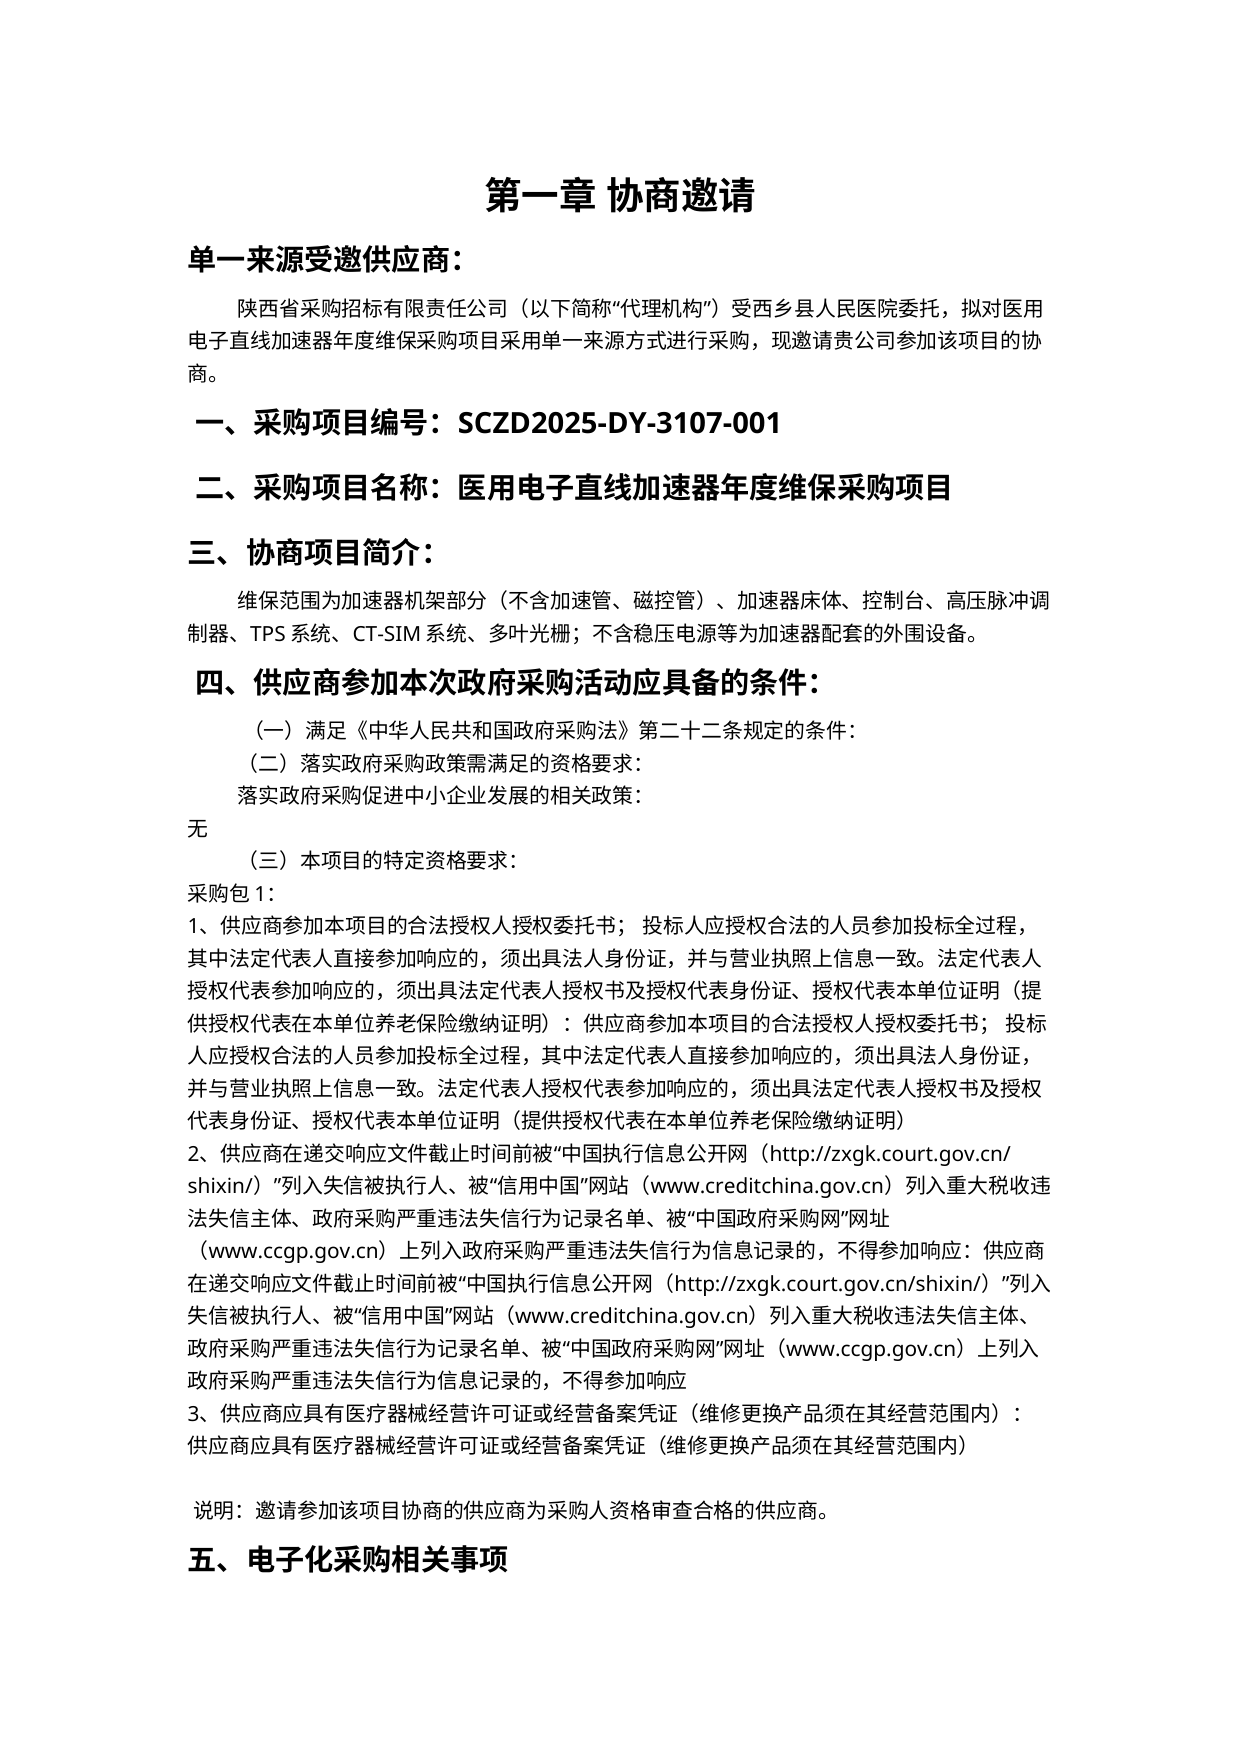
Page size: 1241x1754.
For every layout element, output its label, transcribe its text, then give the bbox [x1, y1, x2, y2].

text 落实政府采购促进中小企业发展的相关政策： [187, 779, 1053, 812]
text 五、电子化采购相关事项 [187, 1527, 1053, 1592]
text 陕西省采购招标有限责任公司（以下简称“代理机构”）受西乡县人民医院委托，拟对医用电子直线加速器年度维保采购项目采用单一来源方式进行采购，现邀请贵公司参加该项目的协商。 [187, 292, 1053, 389]
text 二、采购项目名称：医用电子直线加速器年度维保采购项目 [187, 454, 1053, 519]
text 2、供应商在递交响应文件截止时间前被“中国执行信息公开网（http://zxgk.court.gov.cn/shixin/）”列入失信被执行人、被“信用中国”网站（www.creditchina.gov.cn）列入重大税收违法失信主体、政府采购严重违法失信行为记录名单、被“中国政府采购网”网址（www.ccgp.gov.cn）上列入政府采购严重违法失信行为信息记录的，不得参加响应：供应商在递交响应文件截止时间前被“中国执行信息公开网（http://zxgk.court.gov.cn/shixin/）”列入失信被执行人、被“信用中国”网站（www.creditchina.gov.cn）列入重大税收违法失信主体、政府采购严重违法失信行为记录名单、被“中国政府采购网”网址（www.ccgp.gov.cn）上列入政府采购严重违法失信行为信息记录的，不得参加响应 [187, 1137, 1053, 1397]
text 单一来源受邀供应商： [187, 227, 1053, 292]
text 一、采购项目编号：SCZD2025-DY-3107-001 [187, 389, 1053, 454]
text （二）落实政府采购政策需满足的资格要求： [187, 747, 1053, 779]
text 维保范围为加速器机架部分（不含加速管、磁控管）、加速器床体、控制台、高压脉冲调制器、TPS系统、CT-SIM系统、多叶光栅；不含稳压电源等为加速器配套的外围设备。 [187, 584, 1053, 649]
text 3、供应商应具有医疗器械经营许可证或经营备案凭证（维修更换产品须在其经营范围内）：供应商应具有医疗器械经营许可证或经营备案凭证（维修更换产品须在其经营范围内） [187, 1397, 1053, 1462]
text （三）本项目的特定资格要求： [187, 844, 1053, 877]
text 三、协商项目简介： [187, 519, 1053, 584]
text 四、供应商参加本次政府采购活动应具备的条件： [187, 649, 1053, 714]
text 1、供应商参加本项目的合法授权人授权委托书； 投标人应授权合法的人员参加投标全过程，其中法定代表人直接参加响应的，须出具法人身份证，并与营业执照上信息一致。法定代表人授权代表参加响应的，须出具法定代表人授权书及授权代表身份证、授权代表本单位证明（提供授权代表在本单位养老保险缴纳证明）：供应商参加本项目的合法授权人授权委托书； 投标人应授权合法的人员参加投标全过程，其中法定代表人直接参加响应的，须出具法人身份证，并与营业执照上信息一致。法定代表人授权代表参加响应的，须出具法定代表人授权书及授权代表身份证、授权代表本单位证明（提供授权代表在本单位养老保险缴纳证明） [187, 909, 1053, 1137]
text （一）满足《中华人民共和国政府采购法》第二十二条规定的条件： [187, 714, 1053, 747]
text 说明：邀请参加该项目协商的供应商为采购人资格审查合格的供应商。 [187, 1462, 1053, 1527]
text 无 [187, 812, 1053, 844]
text 采购包1： [187, 877, 1053, 909]
text 第一章 协商邀请 [187, 162, 1053, 227]
